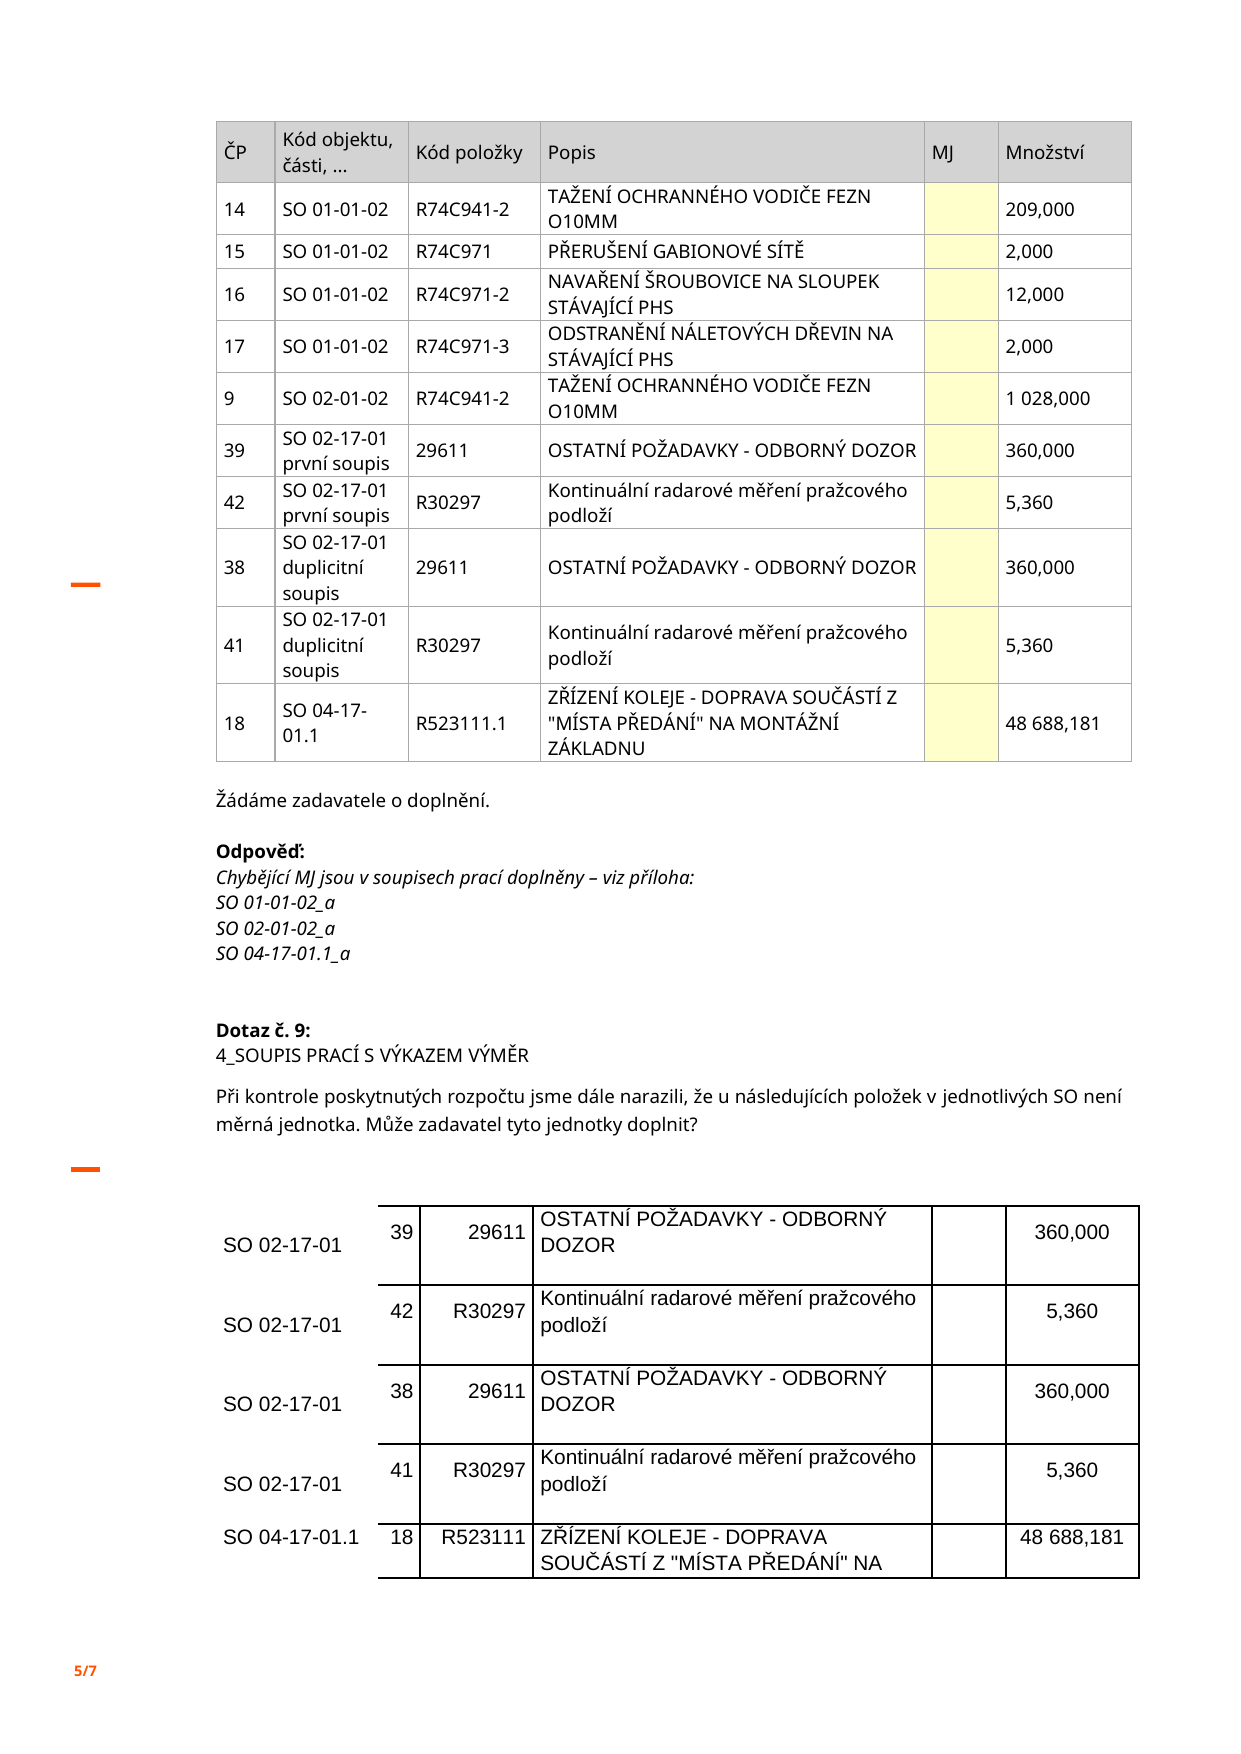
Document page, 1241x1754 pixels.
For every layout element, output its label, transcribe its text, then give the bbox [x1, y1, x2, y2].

text Žádáme zadavatele o doplnění. [216, 787, 1122, 838]
table_cell 360,000 [999, 425, 1131, 476]
table_cell TAŽENÍ OCHRANNÉHO VODIČE FEZN O10MM [541, 183, 924, 234]
table_cell R74C971-3 [409, 321, 540, 372]
table_header OSTATNÍ POŽADAVKY - ODBORNÝ DOZOR [534, 1207, 931, 1284]
table_cell 2,000 [999, 321, 1131, 372]
table_cell 12,000 [999, 269, 1131, 320]
table_cell 29611 [409, 425, 540, 476]
table_cell R74C941-2 [409, 373, 540, 424]
text Chybějící MJ jsou v soupisech prací doplněny – viz příloha: [216, 864, 1122, 889]
table_cell SO 02-17-01 první soupis [276, 425, 408, 476]
table_header 39 [378, 1207, 419, 1284]
text SO 02-01-02_a [216, 915, 1122, 941]
table_cell [925, 321, 998, 372]
table_header ČP [217, 122, 274, 182]
table_cell 39 [217, 425, 274, 476]
table_cell TAŽENÍ OCHRANNÉHO VODIČE FEZN O10MM [541, 373, 924, 424]
table_cell 38 [217, 529, 274, 606]
table_cell [933, 1366, 1005, 1443]
table_cell 9 [217, 373, 274, 424]
table_cell 29611 [421, 1366, 532, 1443]
table_cell PŘERUŠENÍ GABIONOVÉ SÍTĚ [541, 235, 924, 268]
text 4_SOUPIS PRACÍ S VÝKAZEM VÝMĚR [216, 1043, 1122, 1068]
table_cell 29611 [409, 529, 540, 606]
table_cell 16 [217, 269, 274, 320]
table_cell SO 02-17-01 duplicitní soupis [276, 529, 408, 606]
table_cell 360,000 [1007, 1366, 1138, 1443]
table_cell Kontinuální radarové měření pražcového podloží [534, 1445, 931, 1523]
table_header Kód objektu, části, ... [276, 122, 408, 182]
table_cell Kontinuální radarové měření pražcového podloží [541, 607, 924, 683]
table_cell R30297 [409, 477, 540, 528]
table_cell R523111 [421, 1525, 532, 1577]
table_cell [933, 1286, 1005, 1364]
table_cell 5,360 [999, 607, 1131, 683]
table_header SO 02-17-01 [216, 1205, 378, 1284]
table_cell 18 [378, 1525, 419, 1577]
table_cell [925, 425, 998, 476]
table_cell SO 02-17-01 [216, 1284, 378, 1364]
table_cell R74C971 [409, 235, 540, 268]
text Odpověď: [216, 838, 1122, 864]
text Při kontrole poskytnutých rozpočtu jsme dále narazili, že u následujících položek v jednotlivých SO není měrná jednotka. Může zadavatel tyto jednotky doplnit? [216, 1083, 1122, 1137]
table_cell [925, 529, 998, 606]
table_cell [925, 684, 998, 761]
table_cell 17 [217, 321, 274, 372]
table_cell OSTATNÍ POŽADAVKY - ODBORNÝ DOZOR [541, 425, 924, 476]
table_cell ODSTRANĚNÍ NÁLETOVÝCH DŘEVIN NA STÁVAJÍCÍ PHS [541, 321, 924, 372]
text SO 01-01-02_a [216, 889, 1122, 915]
table_cell 48 688,181 [1007, 1525, 1138, 1577]
table_cell NAVAŘENÍ ŠROUBOVICE NA SLOUPEK STÁVAJÍCÍ PHS [541, 269, 924, 320]
table_cell OSTATNÍ POŽADAVKY - ODBORNÝ DOZOR [534, 1366, 931, 1443]
table_cell SO 02-17-01 první soupis [276, 477, 408, 528]
table_cell 48 688,181 [999, 684, 1131, 761]
table_cell R30297 [409, 607, 540, 683]
table_cell 209,000 [999, 183, 1131, 234]
table_cell 41 [217, 607, 274, 683]
table_cell [925, 607, 998, 683]
table_cell SO 02-17-01 [216, 1443, 378, 1523]
table_cell 15 [217, 235, 274, 268]
table_cell SO 02-17-01 duplicitní soupis [276, 607, 408, 683]
table_cell SO 02-17-01 [216, 1364, 378, 1443]
table_cell 1 028,000 [999, 373, 1131, 424]
table_cell 42 [378, 1286, 419, 1364]
table_cell 2,000 [999, 235, 1131, 268]
table_header Kód položky [409, 122, 540, 182]
table_header 29611 [421, 1207, 532, 1284]
table_cell [925, 183, 998, 234]
table_cell SO 04-17-01.1 [216, 1523, 378, 1577]
table_cell Kontinuální radarové měření pražcového podloží [534, 1286, 931, 1364]
table_cell [925, 373, 998, 424]
table_cell 5,360 [1007, 1445, 1138, 1523]
table_header Popis [541, 122, 924, 182]
table_cell SO 01-01-02 [276, 183, 408, 234]
table_cell [925, 477, 998, 528]
table_cell 360,000 [999, 529, 1131, 606]
table_cell [933, 1525, 1005, 1577]
text SO 04-17-01.1_a [216, 941, 1122, 966]
table_cell 5,360 [999, 477, 1131, 528]
table_header 360,000 [1007, 1207, 1138, 1284]
table_cell R74C971-2 [409, 269, 540, 320]
table_cell 41 [378, 1445, 419, 1523]
table_header Množství [999, 122, 1131, 182]
table_cell 18 [217, 684, 274, 761]
table_cell R30297 [421, 1445, 532, 1523]
table_cell [925, 235, 998, 268]
table_header MJ [925, 122, 998, 182]
table_cell SO 01-01-02 [276, 235, 408, 268]
table_cell SO 01-01-02 [276, 321, 408, 372]
table_cell SO 02-01-02 [276, 373, 408, 424]
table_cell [534, 1525, 931, 1577]
table_cell OSTATNÍ POŽADAVKY - ODBORNÝ DOZOR [541, 529, 924, 606]
table_header [933, 1207, 1005, 1284]
table_cell 14 [217, 183, 274, 234]
table_cell R523111.1 [409, 684, 540, 761]
text Dotaz č. 9: [216, 1017, 1122, 1043]
table_cell 42 [217, 477, 274, 528]
table_cell R74C941-2 [409, 183, 540, 234]
table_cell ZŘÍZENÍ KOLEJE - DOPRAVA SOUČÁSTÍ Z "MÍSTA PŘEDÁNÍ" NA MONTÁŽNÍ ZÁKLADNU [541, 684, 924, 761]
table_cell [925, 269, 998, 320]
table_cell R30297 [421, 1286, 532, 1364]
table_cell SO 04-17-01.1 [276, 684, 408, 761]
table_cell 5,360 [1007, 1286, 1138, 1364]
table_cell [933, 1445, 1005, 1523]
table_cell 38 [378, 1366, 419, 1443]
table_cell Kontinuální radarové měření pražcového podloží [541, 477, 924, 528]
table_cell SO 01-01-02 [276, 269, 408, 320]
